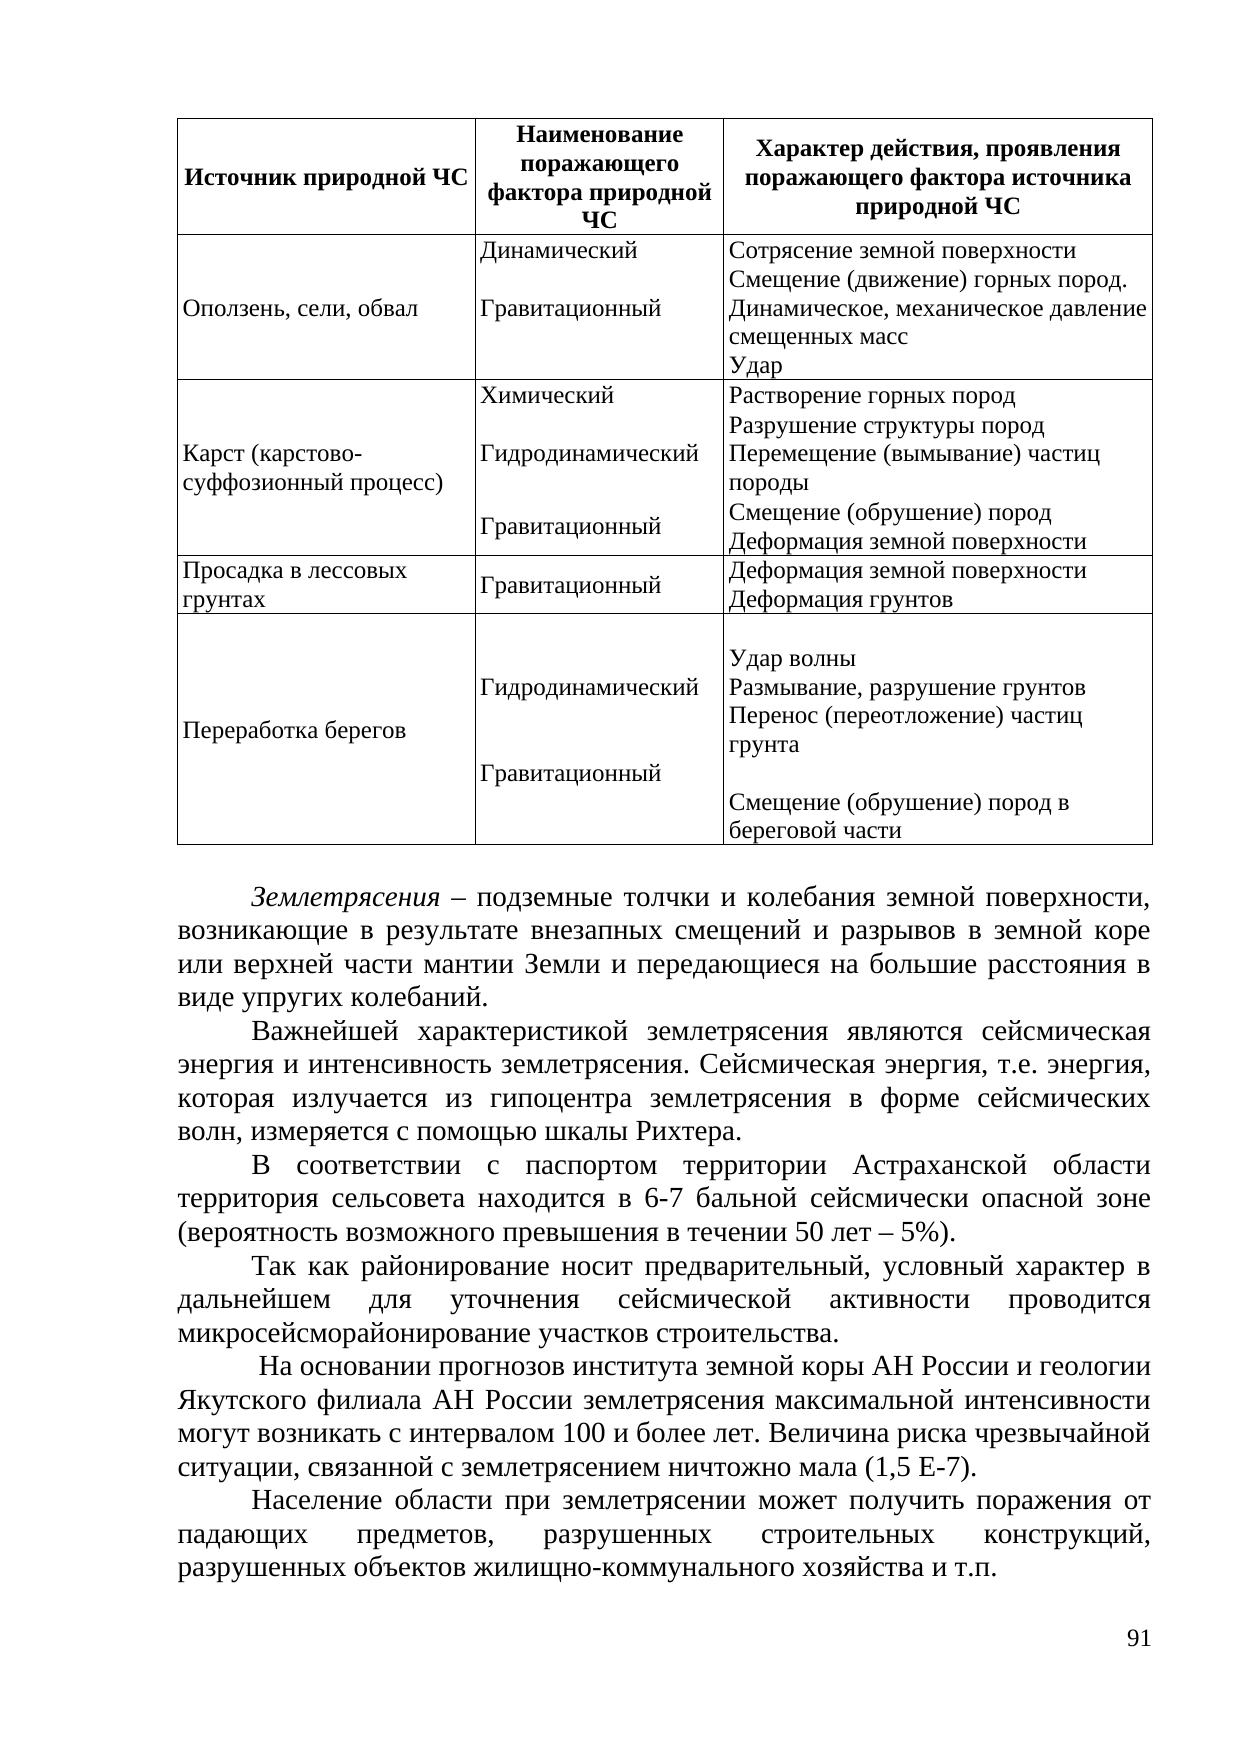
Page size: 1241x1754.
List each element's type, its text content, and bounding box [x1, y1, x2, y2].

table_header Характер действия, проявления поражающего фактора источника природной ЧС [724, 119, 1152, 234]
table_header Источник природной ЧС [178, 119, 475, 234]
text На основании прогнозов института земной коры АН России и геологии Якутского филиала АН России землетрясения максимальной интенсивности могут возникать с интервалом 100 и более лет. Величина риска чрезвычайной ситуации, связанной с землетрясением ничтожно мала (1,5 Е-7). [177, 1348, 1152, 1482]
table_cell Просадка в лессовых грунтах [178, 556, 475, 613]
table_cell Гравитационный [476, 496, 723, 554]
table_cell Гидродинамический Гравитационный [476, 614, 723, 844]
table_cell Деформация земной поверхности Деформация грунтов [724, 556, 1152, 613]
table_cell Разрушение структуры пород Перемещение (вымывание) частиц породы [724, 409, 1152, 496]
table_cell Карст (карстово- суффозионный процесс) [178, 380, 475, 554]
table_cell Переработка берегов [178, 614, 475, 844]
text Важнейшей характеристикой землетрясения являются сейсмическая энергия и интенсивность землетрясения. Сейсмическая энергия, т.е. энергия, которая излучается из гипоцентра землетрясения в форме сейсмических волн, измеряется с помощью шкалы Рихтера. [177, 1013, 1152, 1147]
table_cell Гидродинамический [476, 409, 723, 496]
text Землетрясения – подземные толчки и колебания земной поверхности, возникающие в результате внезапных смещений и разрывов в земной коре или верхней части мантии Земли и передающиеся на большие расстояния в виде упругих колебаний. [177, 879, 1152, 1013]
text Так как районирование носит предварительный, условный характер в дальнейшем для уточнения сейсмической активности проводится микросейсморайонирование участков строительства. [177, 1248, 1152, 1348]
table_cell Смещение (обрушение) пород Деформация земной поверхности [724, 496, 1152, 554]
table_cell Гравитационный [476, 556, 723, 613]
table_cell Сотрясение земной поверхности Смещение (движение) горных пород. Динамическое, механическое давление смещенных масс Удар [724, 235, 1152, 379]
table_cell Химический [476, 380, 723, 409]
table_cell Оползень, сели, обвал [178, 235, 475, 379]
table_cell Динамический Гравитационный [476, 235, 723, 379]
table_cell Удар волны Размывание, разрушение грунтов Перенос (переотложение) частиц грунта Смещение (обрушение) пород в береговой части [724, 614, 1152, 844]
table_cell Растворение горных пород [724, 380, 1152, 409]
text В соответствии с паспортом территории Астраханской области территория сельсовета находится в 6-7 бальной сейсмически опасной зоне (вероятность возможного превышения в течении 50 лет – 5%). [177, 1147, 1152, 1248]
text Население области при землетрясении может получить поражения от падающих предметов, разрушенных строительных конструкций, разрушенных объектов жилищно-коммунального хозяйства и т.п. [177, 1482, 1152, 1583]
table_header Наименование поражающего фактора природной ЧС [476, 119, 723, 234]
